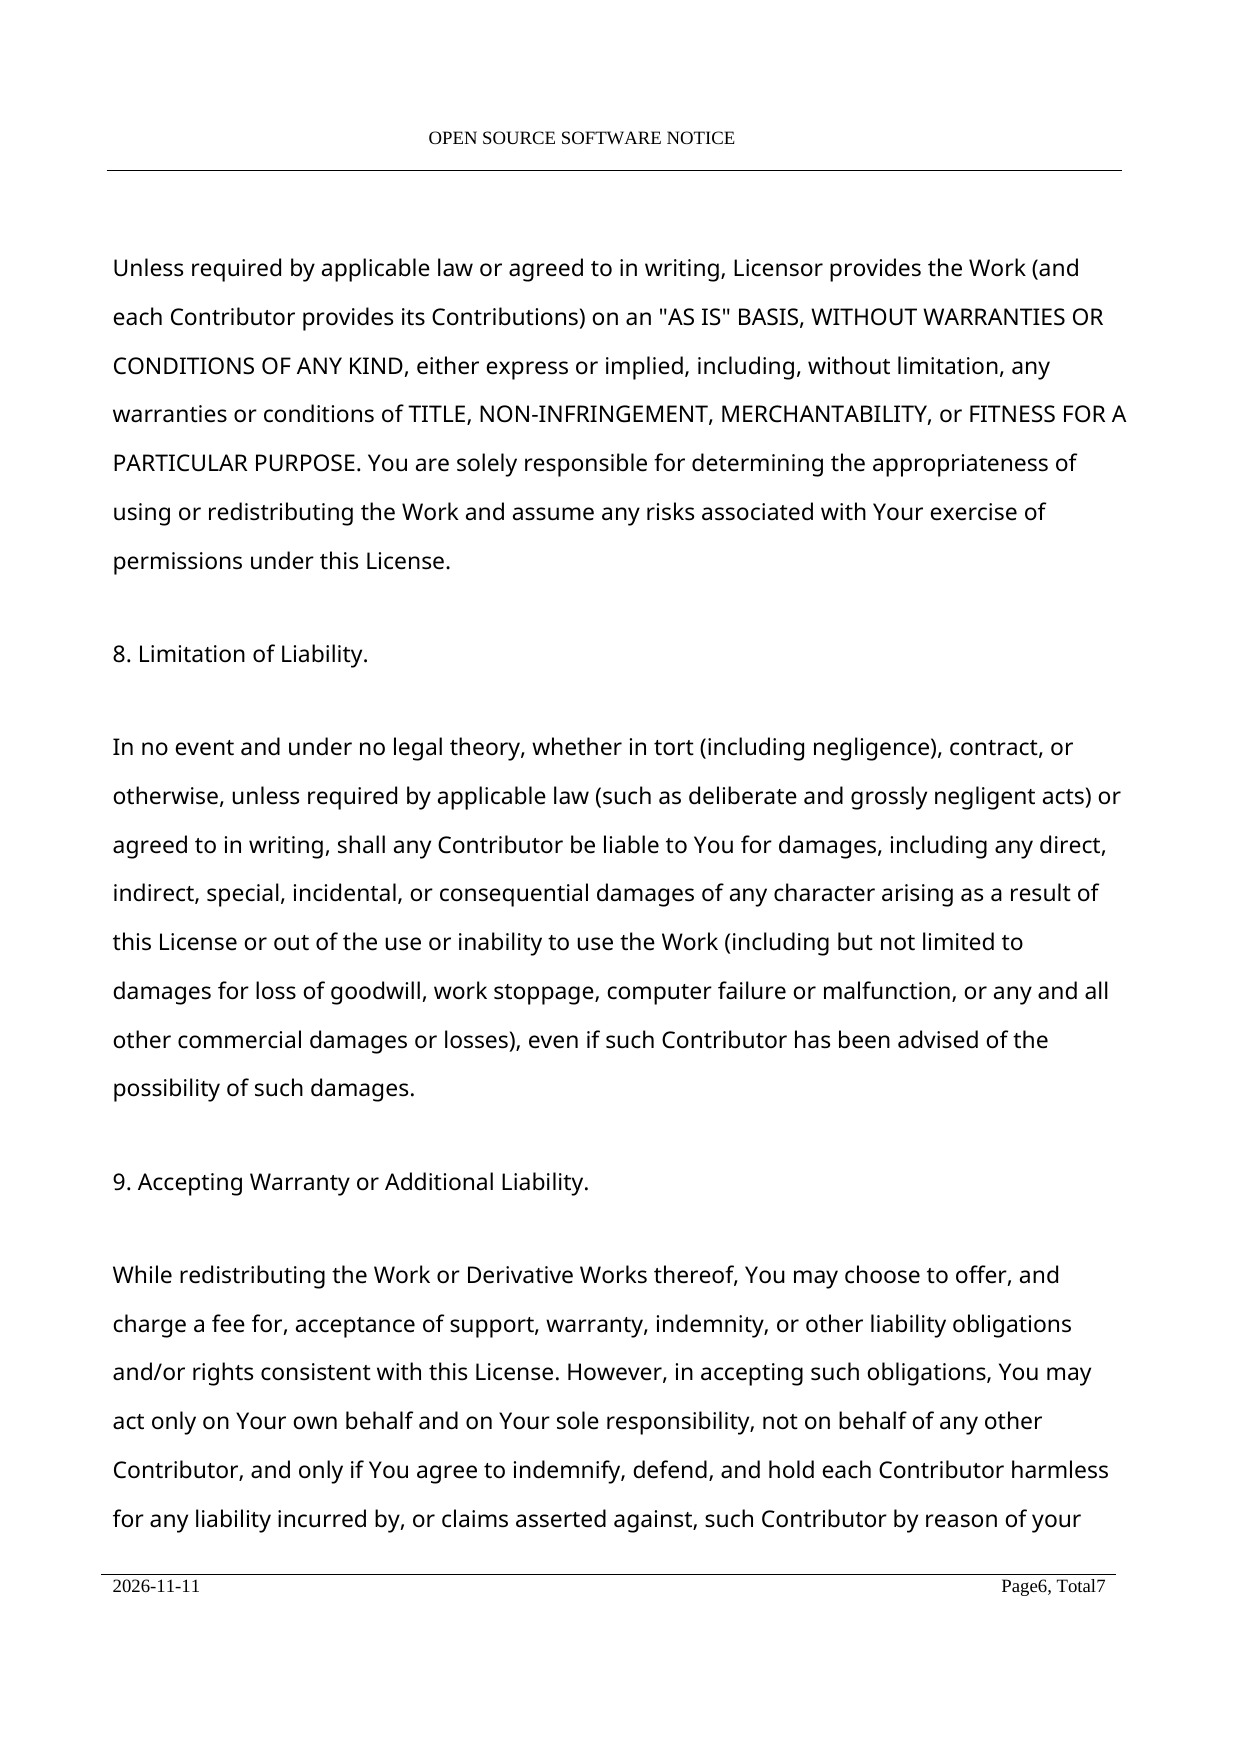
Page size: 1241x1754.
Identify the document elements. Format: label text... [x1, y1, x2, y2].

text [112, 1258, 1128, 1534]
text In no event and under no legal theory, whether in tort (including negligence), contract, or otherwise, unless required by applicable law (such as deliberate and grossly negligent acts) or agreed to in writing, shall any Contributor be liable to You for damages, including any direct, indirect, special, incidental, or consequential damages of any character arising as a result of this License or out of the use or inability to use the Work (including but not limited to damages for loss of goodwill, work stoppage, computer failure or malfunction, or any and all other commercial damages or losses), even if such Contributor has been advised of the possibility of such damages. [112, 730, 1128, 1104]
text 9. Accepting Warranty or Additional Liability. [112, 1165, 1128, 1197]
text 8. Limitation of Liability. [112, 637, 1128, 670]
text Unless required by applicable law or agreed to in writing, Licensor provides the Work (and each Contributor provides its Contributions) on an "AS IS" BASIS, WITHOUT WARRANTIES OR CONDITIONS OF ANY KIND, either express or implied, including, without limitation, any warranties or conditions of TITLE, NON-INFRINGEMENT, MERCHANTABILITY, or FITNESS FOR A PARTICULAR PURPOSE. You are solely responsible for determining the appropriateness of using or redistributing the Work and assume any risks associated with Your exercise of permissions under this License. [112, 251, 1128, 576]
